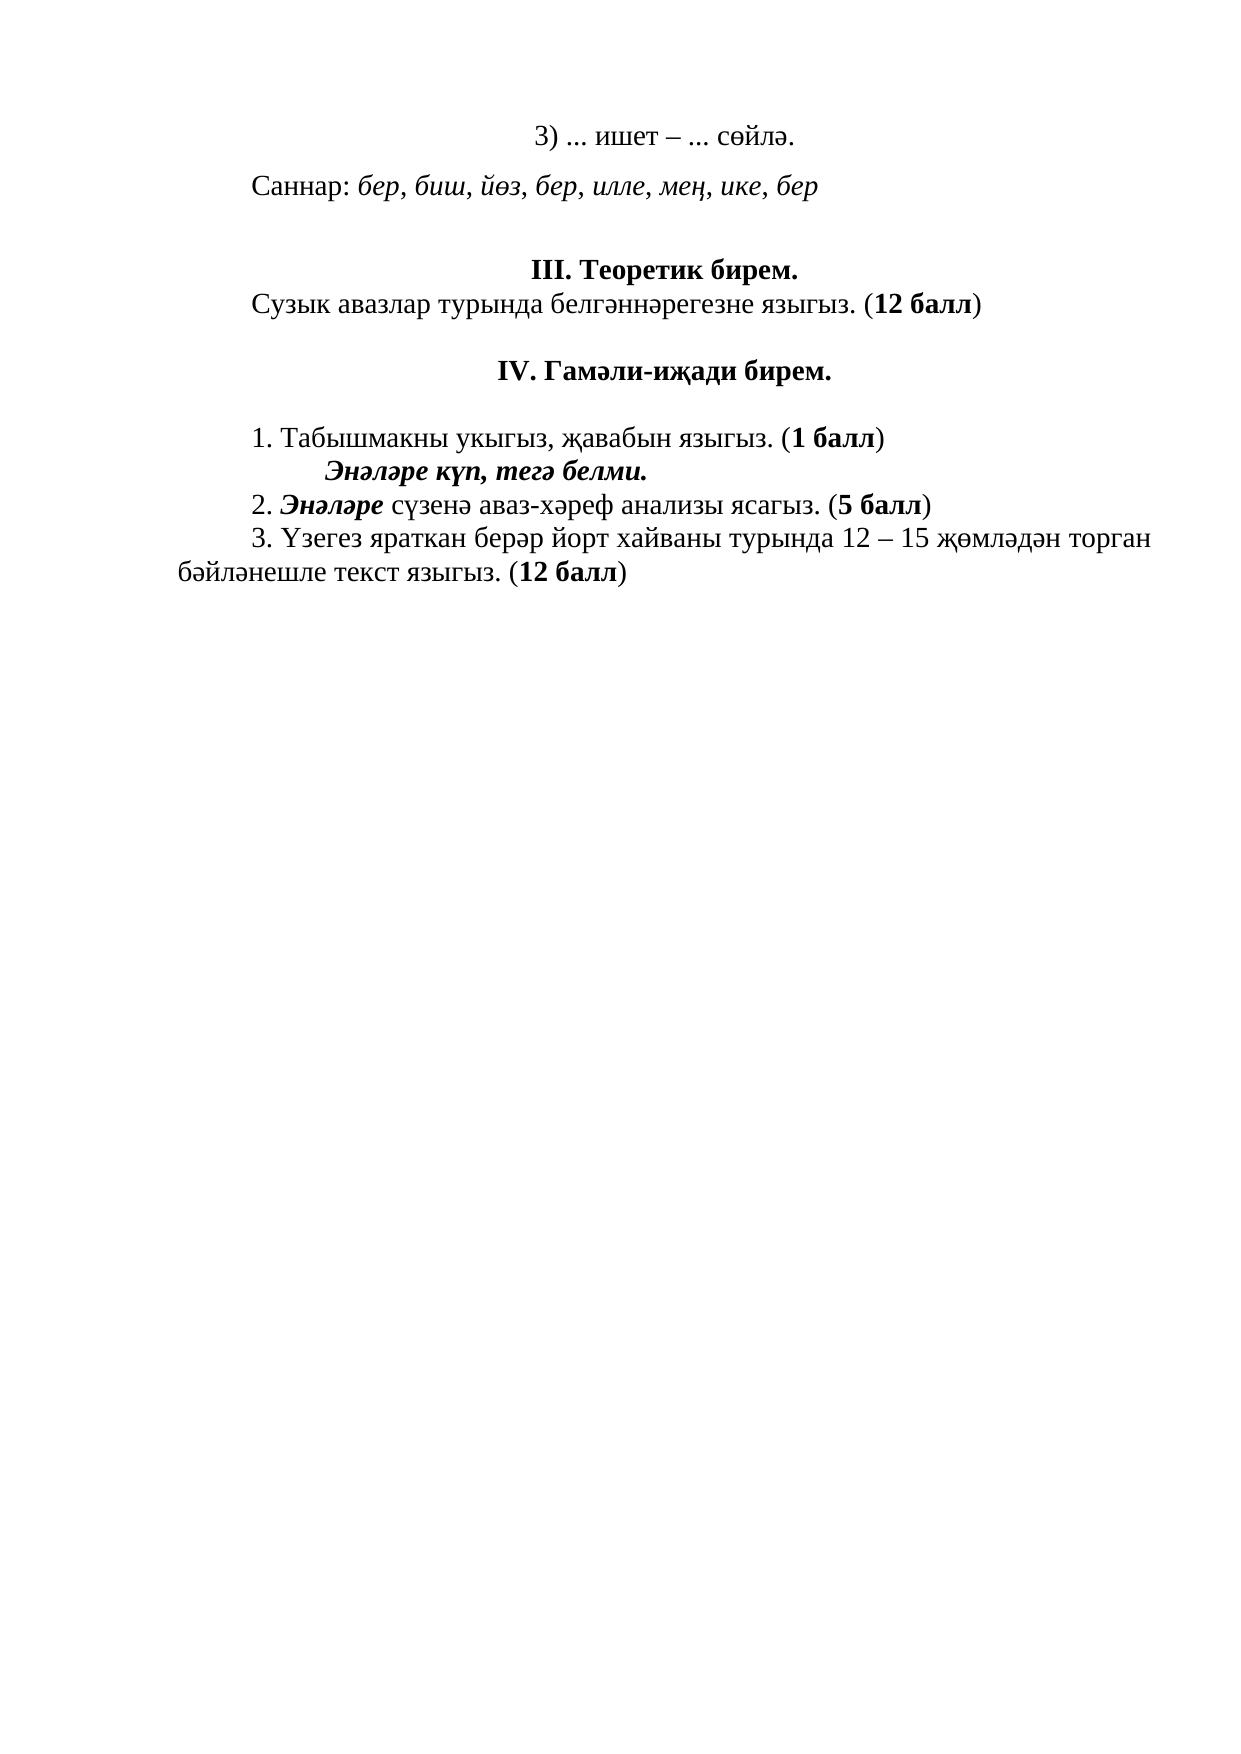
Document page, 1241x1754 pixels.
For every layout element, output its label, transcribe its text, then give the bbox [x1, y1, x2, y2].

text 3) ... ишет – ... сөйлә. [177, 118, 1152, 152]
text 1. Табышмакны укыгыз, җавабын языгыз. (1 балл) [177, 420, 1152, 453]
text III. Теоретик бирем. [177, 252, 1152, 286]
text Саннар: бер, биш, йөз, бер, илле, мең, ике, бер [177, 168, 1152, 202]
text 3. Үзегез яраткан берәр йорт хайваны турында 12 – 15 җөмләдән торган бәйләнешле текст языгыз. (12 балл) [177, 521, 1152, 588]
text 2. Энәләре сүзенә аваз-хәреф анализы ясагыз. (5 балл) [177, 487, 1152, 521]
text IV. Гамәли-иҗади бирем. [177, 353, 1152, 386]
text Сузык авазлар турында белгәннәрегезне языгыз. (12 балл) [177, 286, 1152, 319]
text Энәләре күп, тегә белми. [177, 453, 1152, 487]
